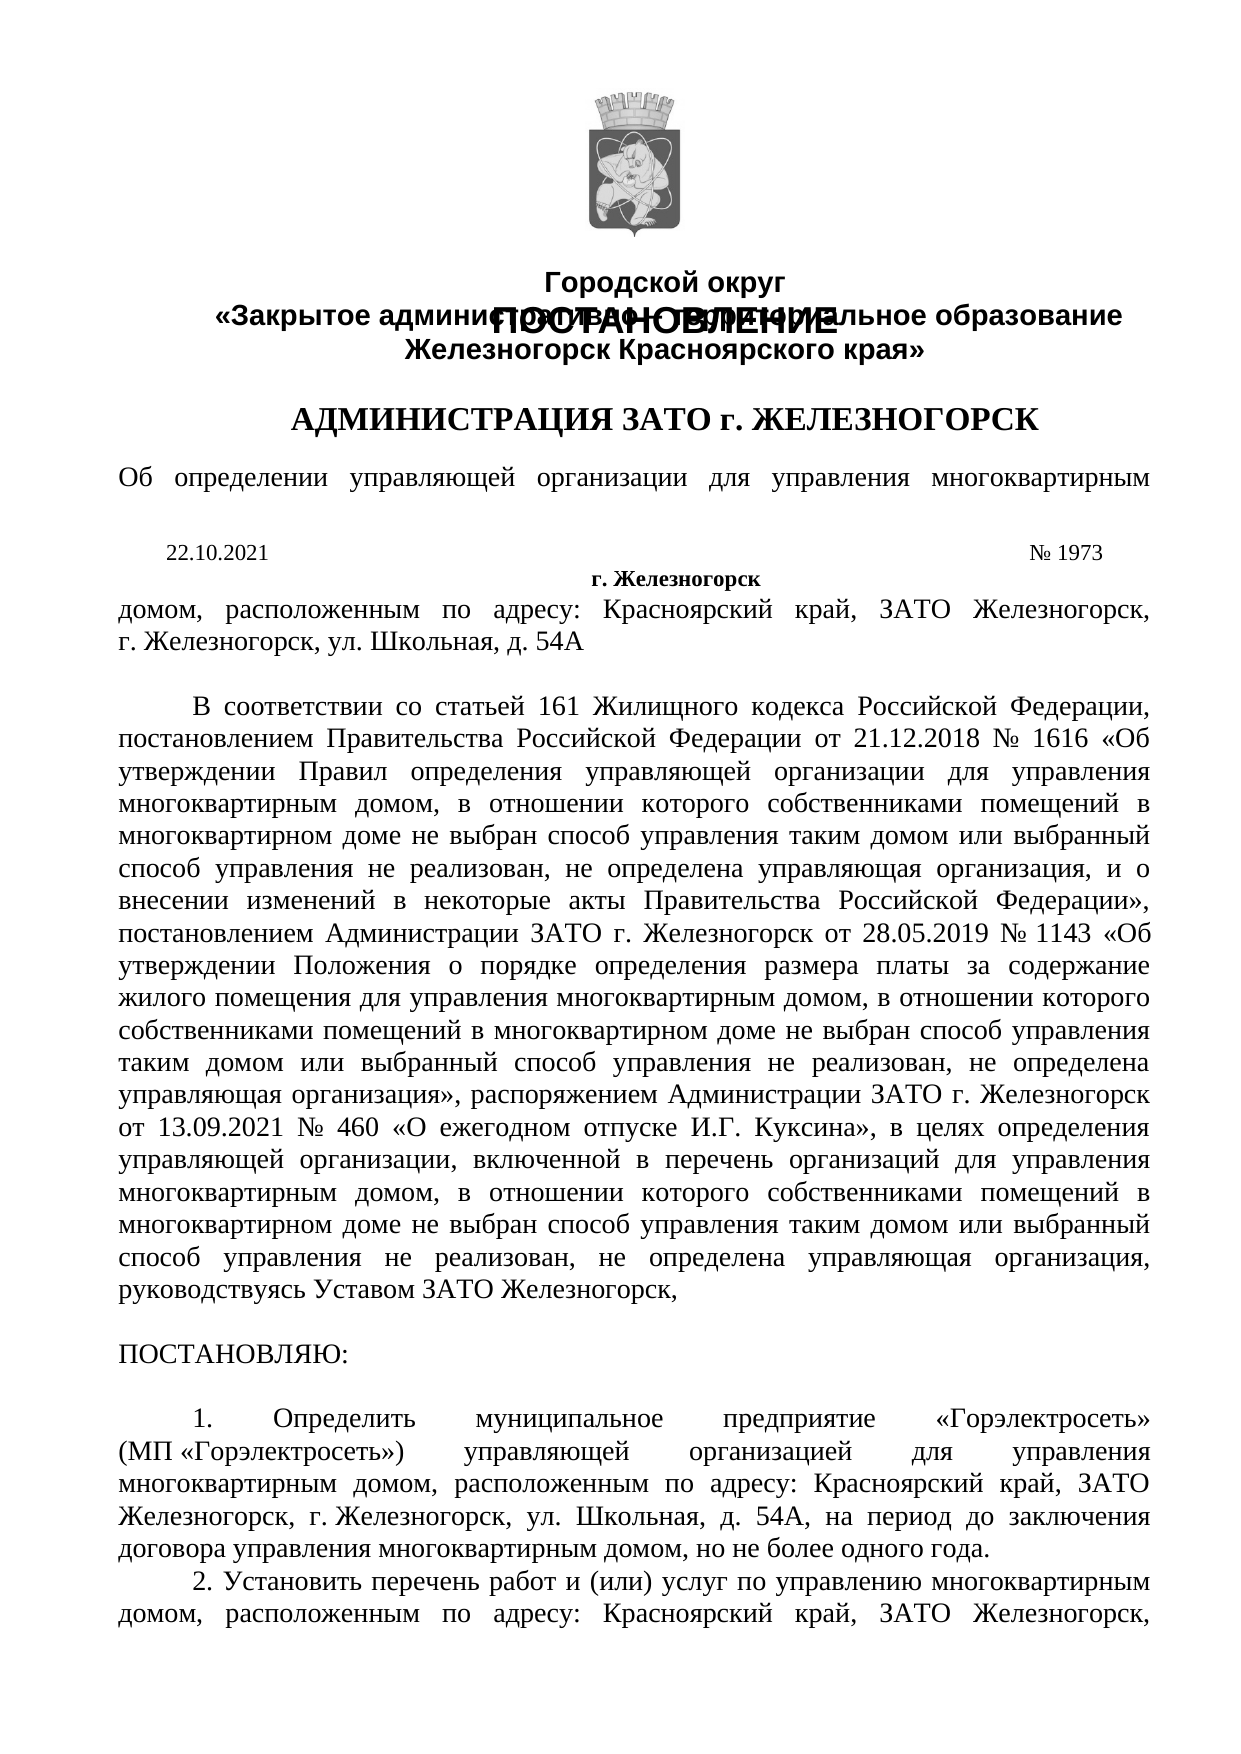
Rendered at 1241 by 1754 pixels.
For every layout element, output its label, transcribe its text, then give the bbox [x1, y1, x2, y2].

text «Закрытое административно – территориальное образование Железногорск Красноярского края» [149, 341, 1180, 365]
text ПОСТАНОВЛЕНИЕ [149, 298, 1180, 341]
title ПОСТАНОВЛЯЮ: [118, 1337, 1152, 1369]
title 1. Определить муниципальное предприятие «Горэлектросеть» (МП «Горэлектросеть») управляющей организацией для управления многоквартирным домом, расположенным по адресу: Красноярский край, ЗАТО Железногорск, г. Железногорск, ул. Школьная, д. 54А, на период до заключения договора управления многоквартирным домом, но не более одного года. [118, 1402, 1152, 1563]
text Городской округ [149, 265, 1180, 298]
text В соответствии со статьей 161 Жилищного кодекса Российской Федерации, постановлением Правительства Российской Федерации от 21.12.2018 № 1616 «Об утверждении Правил определения управляющей организации для управления многоквартирным домом, в отношении которого собственниками помещений в многоквартирном доме не выбран способ управления таким домом или выбранный способ управления не реализован, не определена управляющая организация, и о внесении изменений в некоторые акты Правительства Российской Федерации», постановлением Администрации ЗАТО г. Железногорск от 28.05.2019 № 1143 «Об утверждении Положения о порядке определения размера платы за содержание жилого помещения для управления многоквартирным домом, в отношении которого собственниками помещений в многоквартирном доме не выбран способ управления таким домом или выбранный способ управления не реализован, не определена управляющая организация», распоряжением Администрации ЗАТО г. Железногорск от 13.09.2021 № 460 «О ежегодном отпуске И.Г. Куксина», в целях определения управляющей организации, включенной в перечень организаций для управления многоквартирным домом, в отношении которого собственниками помещений в многоквартирном доме не выбран способ управления таким домом или выбранный способ управления не реализован, не определена управляющая организация, руководствуясь Уставом ЗАТО Железногорск, [118, 689, 1152, 1304]
text 22.10.2021 № 1973 [166, 539, 1186, 565]
text г. Железногорск [166, 565, 1186, 592]
title Об определении управляющей организации для управления многоквартирным домом, расположенным по адресу: Красноярский край, ЗАТО Железногорск, г. Железногорск, ул. Школьная, д. 54А [118, 305, 1152, 656]
subtitle АДМИНИСТРАЦИЯ ЗАТО г. ЖЕЛЕЗНОГОРСК [149, 399, 1180, 437]
